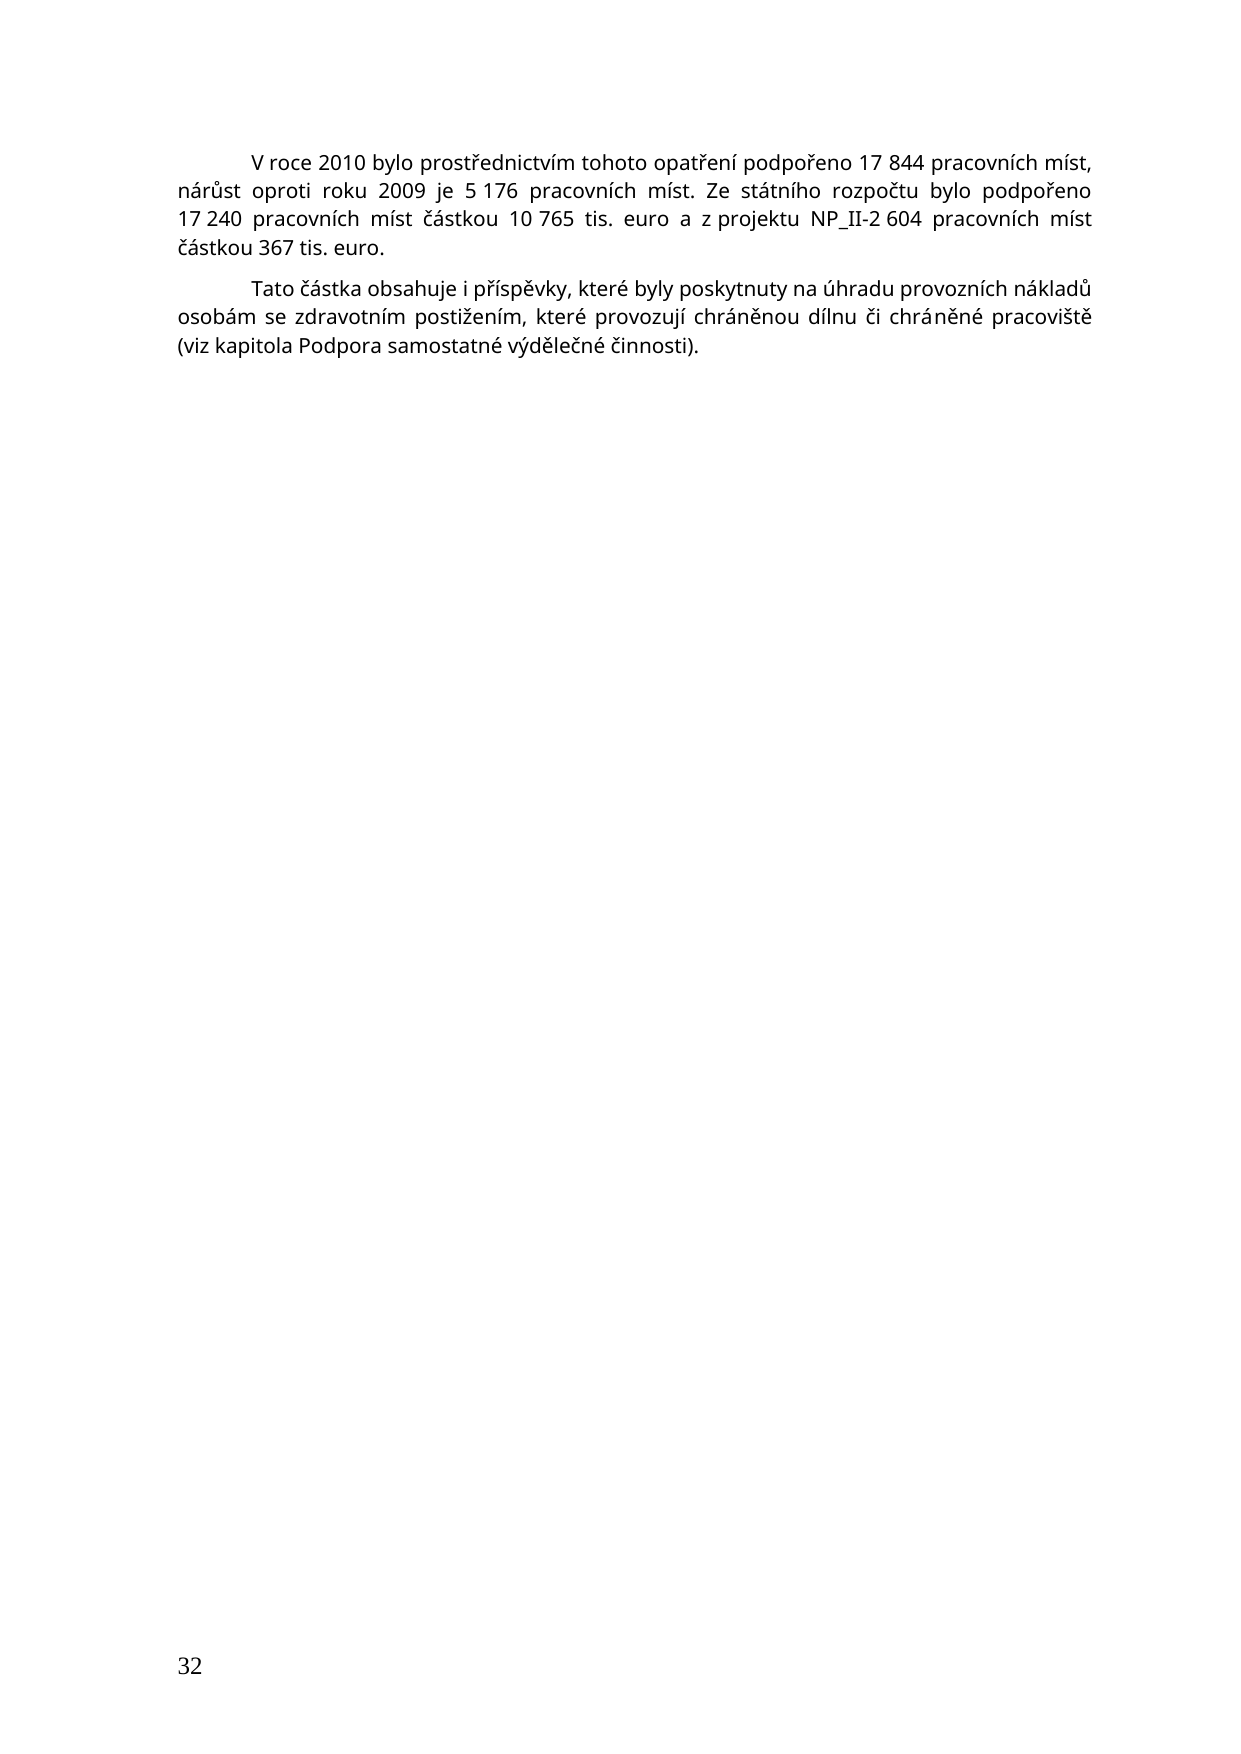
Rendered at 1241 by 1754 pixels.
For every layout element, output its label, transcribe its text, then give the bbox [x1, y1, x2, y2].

text Tato částka obsahuje i příspěvky, které byly poskytnuty na úhradu provozních nákladů osobám se zdravotním postižením, které provozují chráněnou dílnu či chráněné pracoviště (viz kapitola Podpora samostatné výdělečné činnosti). [177, 274, 1092, 359]
text V roce 2010 bylo prostřednictvím tohoto opatření podpořeno 17 844 pracovních míst, nárůst oproti roku 2009 je 5 176 pracovních míst. Ze státního rozpočtu bylo podpořeno 17 240 pracovních míst částkou 10 765 tis. euro a z projektu NP_II-2 604 pracovních míst částkou 367 tis. euro. [177, 148, 1092, 261]
